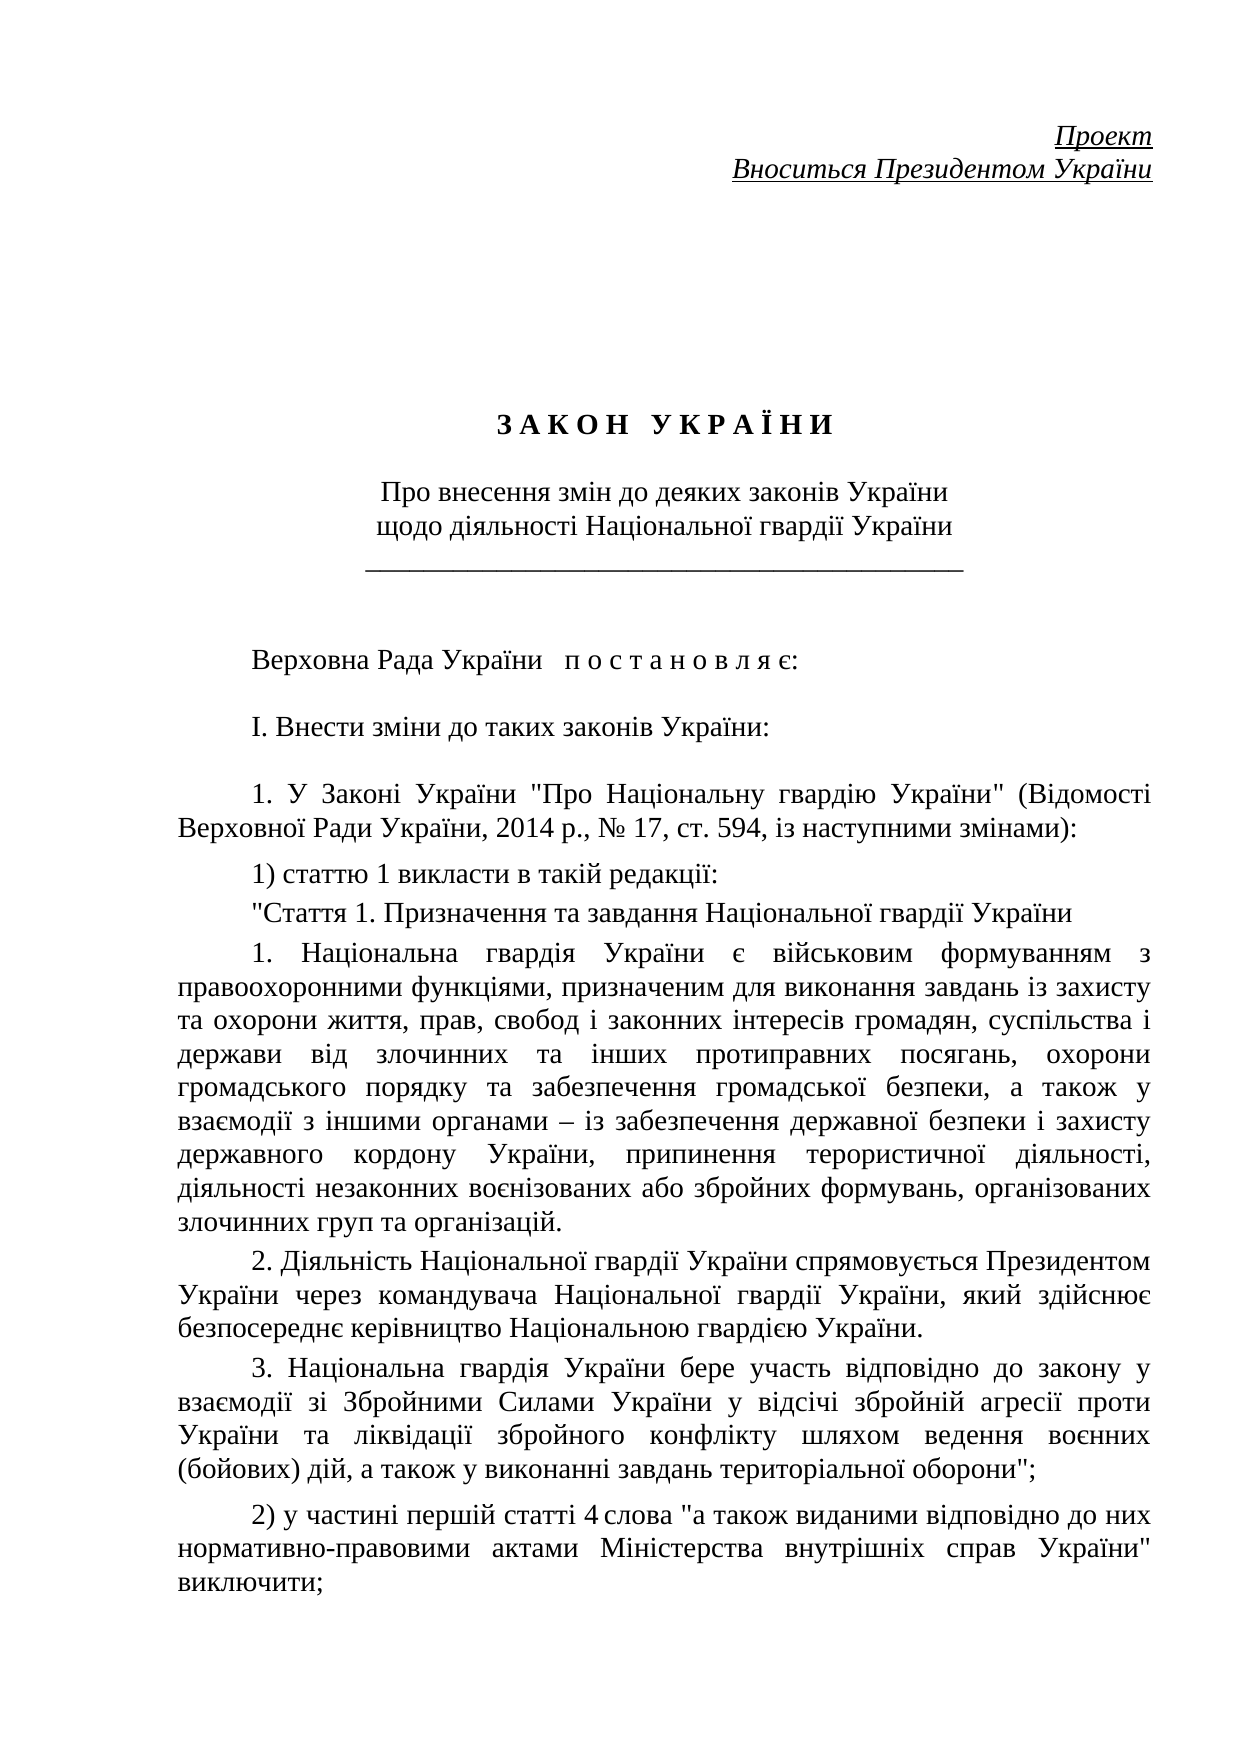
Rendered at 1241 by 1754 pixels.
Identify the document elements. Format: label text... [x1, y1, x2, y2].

text 1) статтю 1 викласти в такій редакції: [177, 856, 1152, 889]
text Вноситься Президентом України [177, 152, 1152, 185]
text Верховна Рада України п о с т а н о в л я є: [177, 642, 1152, 676]
text Про внесення змін до деяких законів України [177, 474, 1152, 508]
text _________________________________________ [177, 541, 1152, 575]
text щодо діяльності Національної гвардії України [177, 508, 1152, 541]
text I. Внести зміни до таких законів України: [177, 709, 1152, 743]
text 3. Національна гвардія України бере участь відповідно до закону у взаємодії зі Збройними Силами України у відсічі збройній агресії проти України та ліквідації збройного конфлікту шляхом ведення воєнних (бойових) дій, а також у виконанні завдань територіальної оборони"; [177, 1350, 1152, 1484]
text З А К О Н У К Р А Ї Н И [177, 407, 1152, 441]
subtitle Проект [177, 118, 1152, 152]
text 2. Діяльність Національної гвардії України спрямовується Президентом України через командувача Національної гвардії України, який здійснює безпосереднє керівництво Національною гвардією України. [177, 1243, 1152, 1344]
text 2) у частині першій статті 4 слова "а також виданими відповідно до них нормативно-правовими актами Міністерства внутрішніх справ України" виключити; [177, 1497, 1152, 1598]
text "Стаття 1. Призначення та завдання Національної гвардії України [177, 896, 1152, 929]
text 1. У Законі України "Про Національну гвардію України" (Відомості Верховної Ради України, 2014 р., № 17, ст. 594, із наступними змінами): [177, 776, 1152, 843]
text 1. Національна гвардія України є військовим формуванням з правоохоронними функціями, призначеним для виконання завдань із захисту та охорони життя, прав, свобод і законних інтересів громадян, суспільства і держави від злочинних та інших протиправних посягань, охорони громадського порядку та забезпечення громадської безпеки, а також у взаємодії з іншими органами – із забезпечення державної безпеки і захисту державного кордону України, припинення терористичної діяльності, діяльності незаконних воєнізованих або збройних формувань, організованих злочинних груп та організацій. [177, 935, 1152, 1237]
